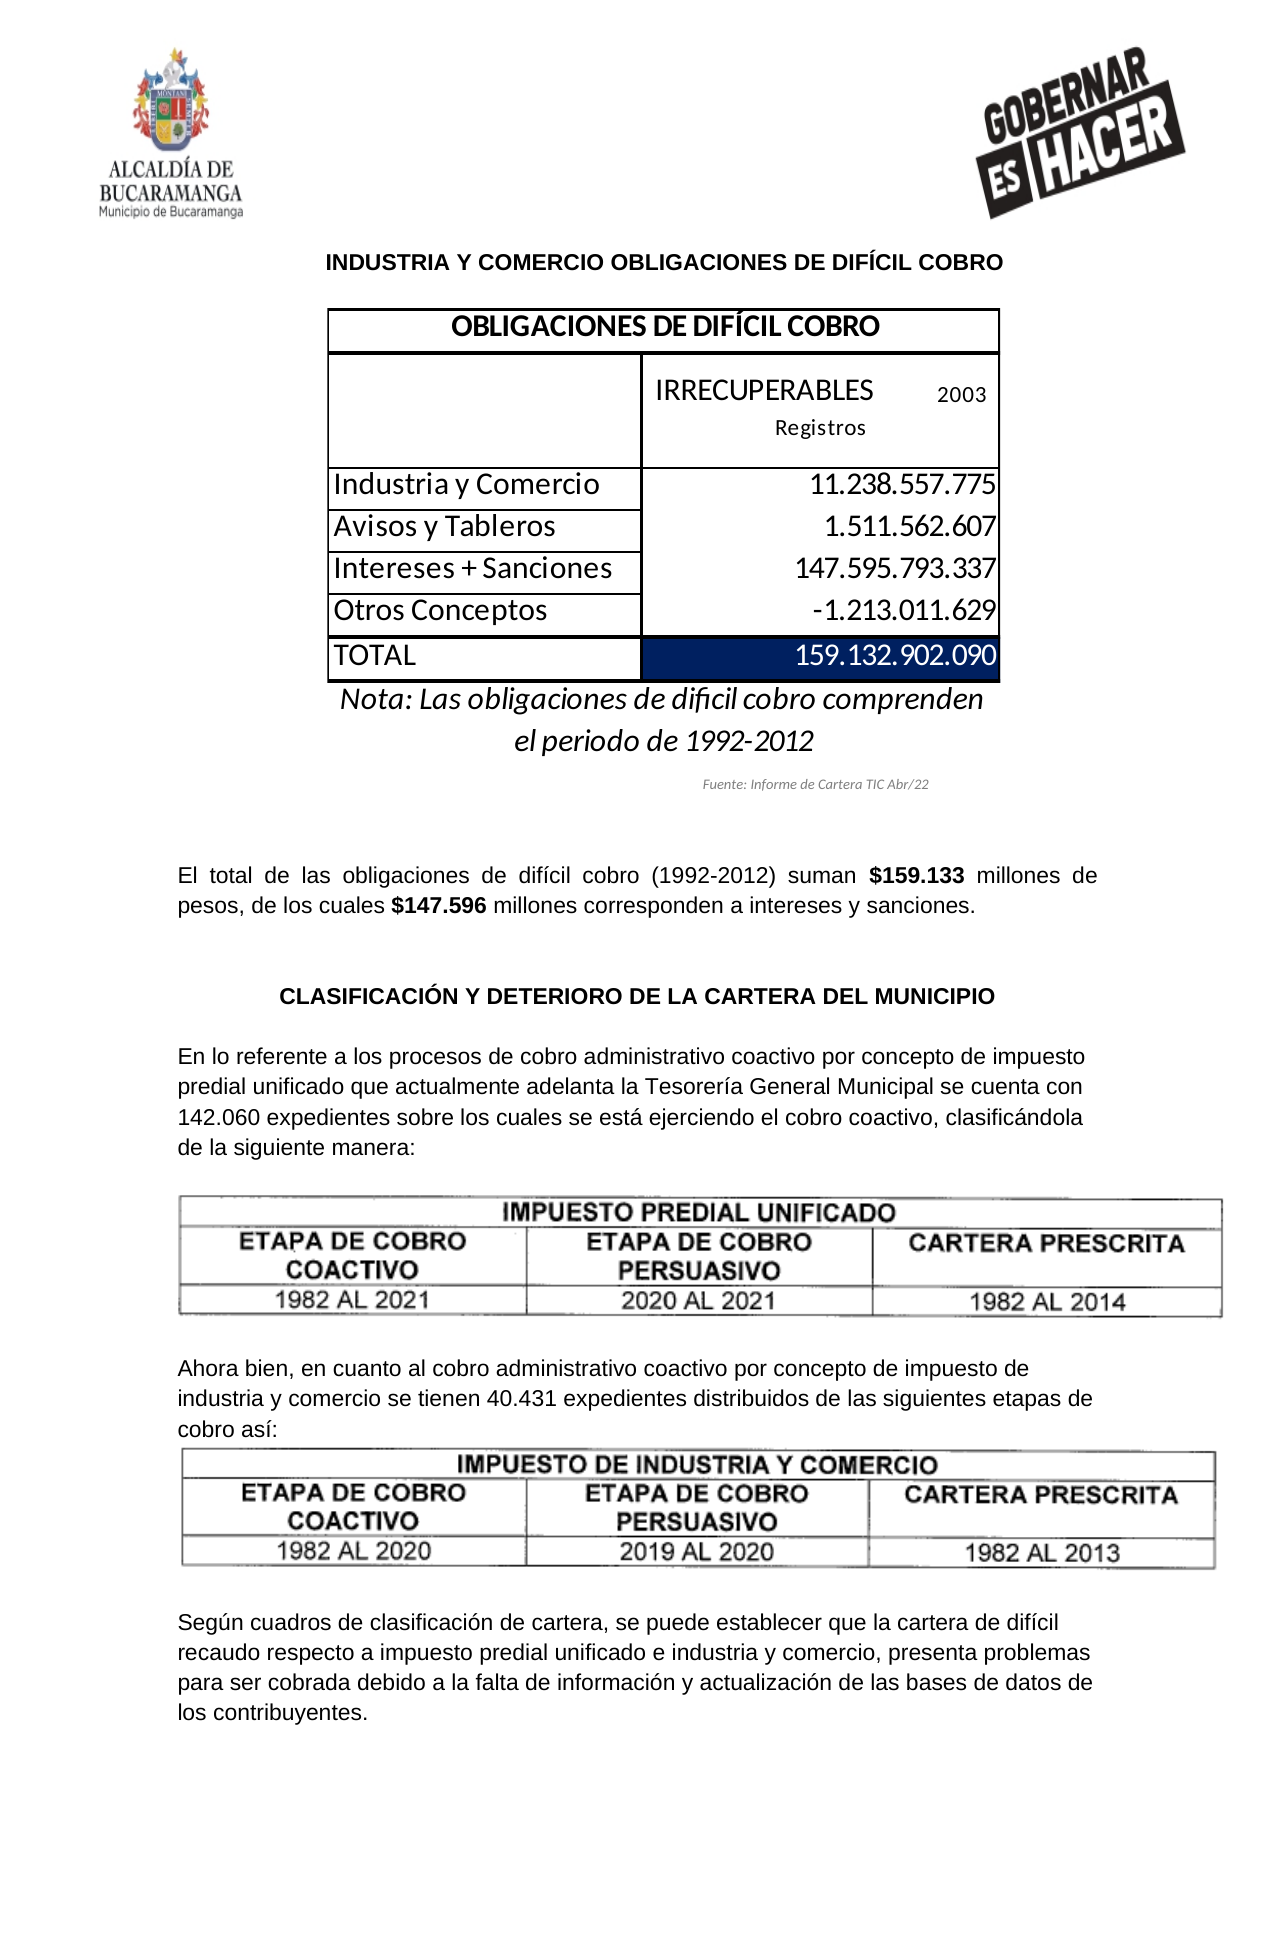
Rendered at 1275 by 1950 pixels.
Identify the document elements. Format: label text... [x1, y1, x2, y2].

text En lo referente a los procesos de cobro administrativo coactivo por concepto de impuesto predial unificado que actualmente adelanta la Tesorería General Municipal se cuenta con 142.060 expedientes sobre los cuales se está ejerciendo el cobro coactivo, clasificándola de la siguiente manera: [177, 1043, 1098, 1160]
text INDUSTRIA Y COMERCIO OBLIGACIONES DE DIFÍCIL COBRO [177, 248, 1098, 275]
text CLASIFICACIÓN Y DETERIORO DE LA CARTERA DEL MUNICIPIO [177, 983, 1098, 1009]
text El total de las obligaciones de difícil cobro (1992-2012) suman $159.133 millones de pesos, de los cuales $147.596 millones corresponden a intereses y sanciones. [177, 862, 1098, 918]
text Ahora bien, en cuanto al cobro administrativo coactivo por concepto de impuesto de industria y comercio se tienen 40.431 expedientes distribuidos de las siguientes etapas de cobro así: [177, 1355, 1098, 1442]
text Según cuadros de clasificación de cartera, se puede establecer que la cartera de difícil recaudo respecto a impuesto predial unificado e industria y comercio, presenta problemas para ser cobrada debido a la falta de información y actualización de las bases de datos de los contribuyentes. [177, 1609, 1098, 1726]
picture [58, 0, 1228, 1950]
